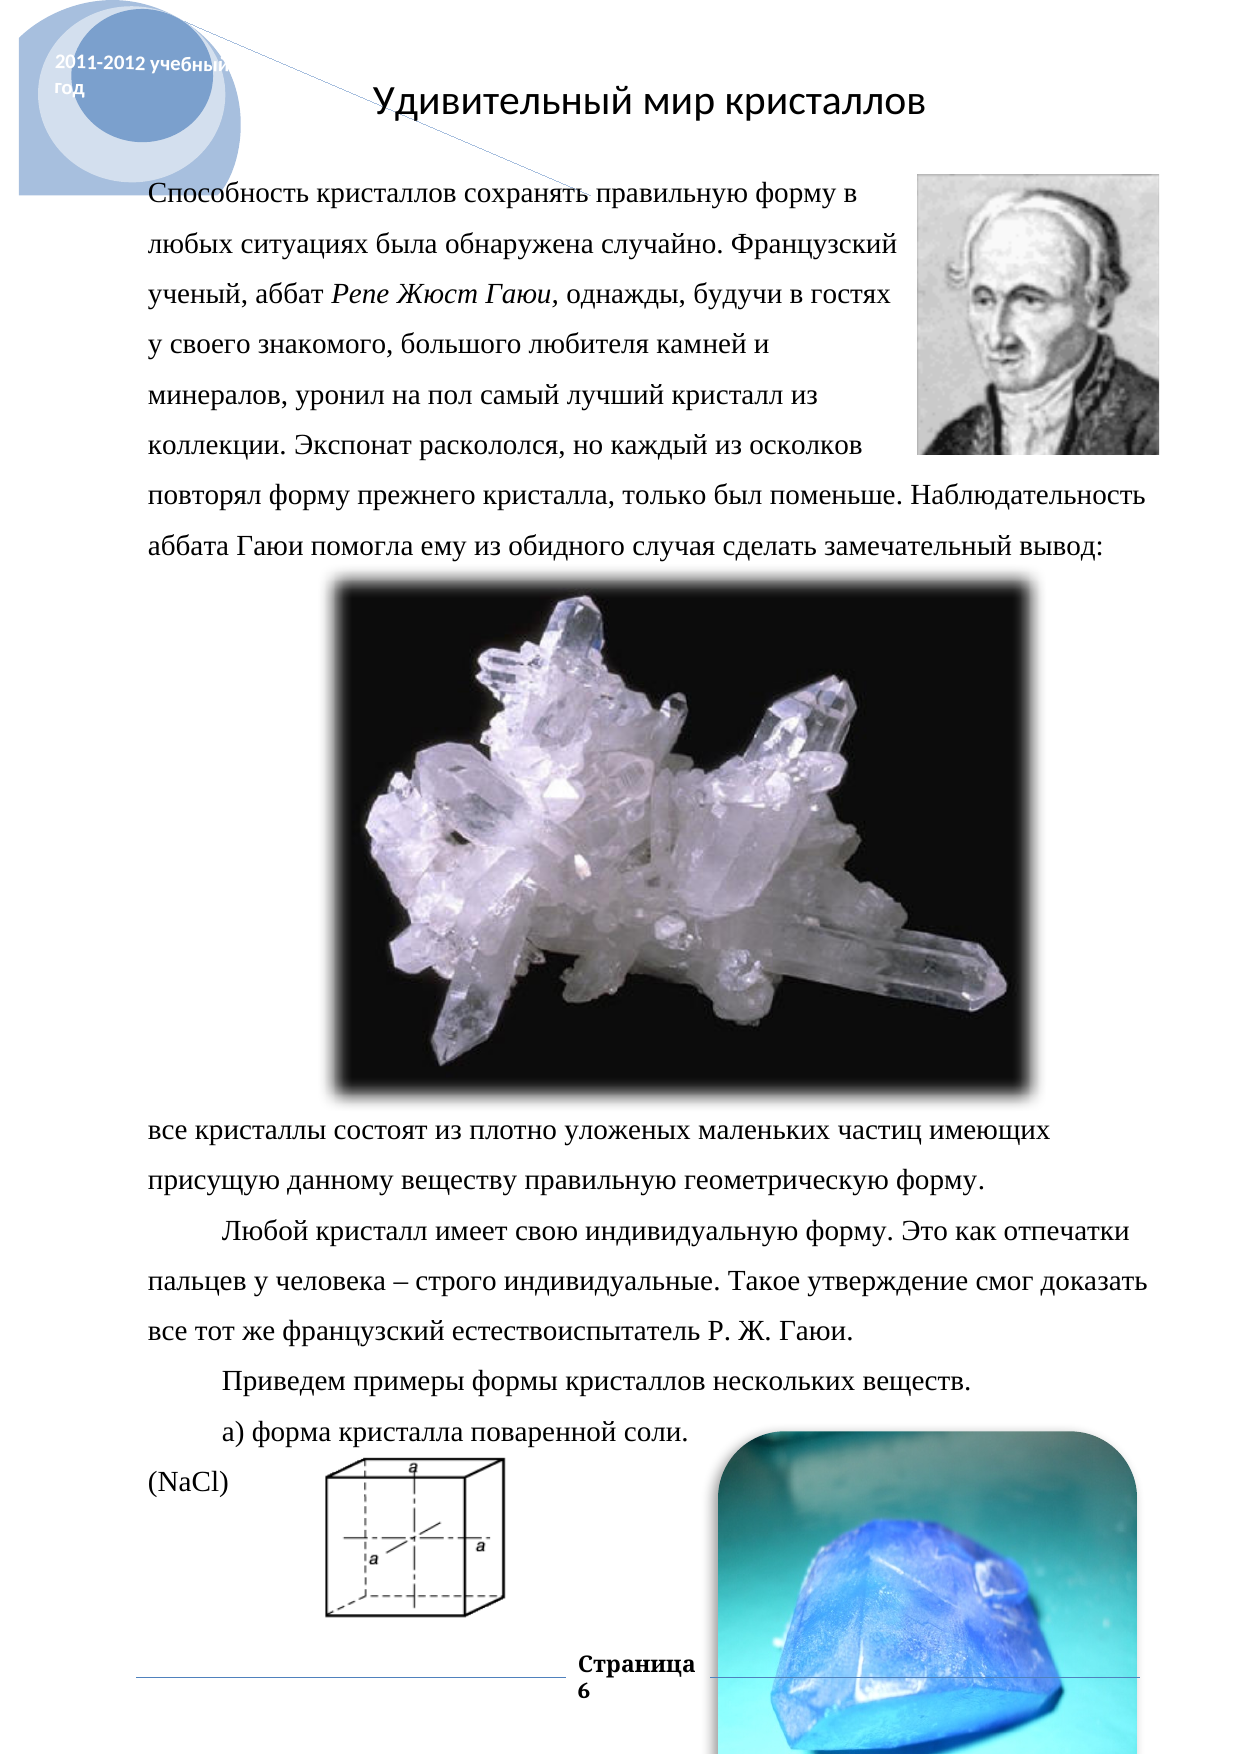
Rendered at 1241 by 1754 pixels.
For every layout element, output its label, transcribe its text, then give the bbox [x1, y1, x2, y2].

picture [718, 1678, 1137, 1754]
text Приведем примеры формы кристаллов нескольких веществ. [148, 1363, 1152, 1397]
picture [718, 1498, 1137, 1677]
text а) форма кристалла поваренной соли.(NaCl) [148, 1414, 1152, 1498]
text Любой кристалл имеет свою индивидуальную форму. Это как отпечатки пальцев у человека – строго индивидуальные. Такое утверждение смог доказать все тот же французский естествоиспытатель Р. Ж. Гаюи. [148, 1213, 1152, 1347]
picture [325, 1448, 511, 1624]
picture [917, 174, 1160, 455]
picture [343, 589, 1022, 1087]
